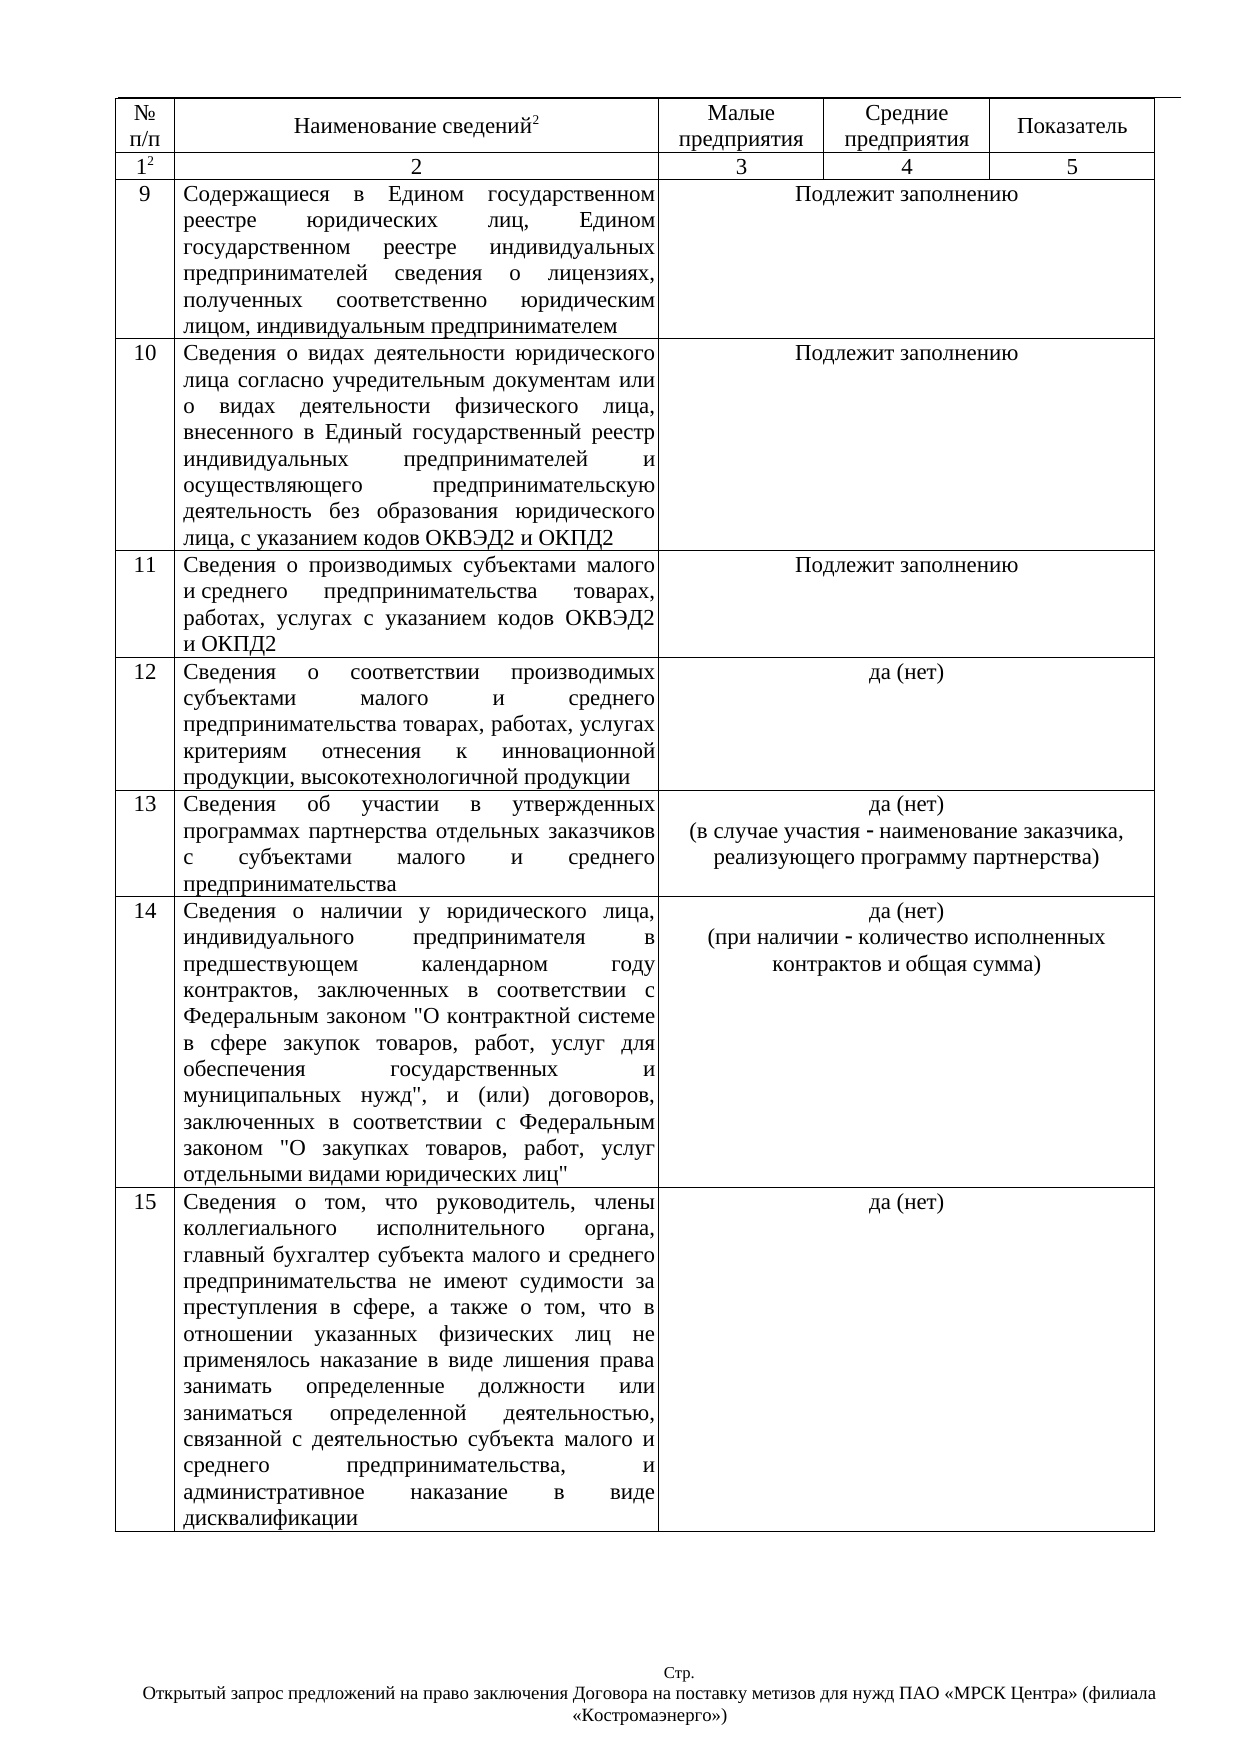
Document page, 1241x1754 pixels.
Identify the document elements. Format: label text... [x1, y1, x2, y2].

table_cell 12 [116, 153, 174, 179]
table_cell Сведения о наличии у юридического лица, индивидуального предпринимателя в предшествующем календарном году контрактов, заключенных в соответствии с Федеральным законом "О контрактной системе в сфере закупок товаров, работ, услуг для обеспечения государственных и муниципальных нужд", и (или) договоров, заключенных в соответствии с Федеральным законом "О закупках товаров, работ, услуг отдельными видами юридических лиц" [175, 897, 658, 1187]
table_cell Содержащиеся в Едином государственном реестре юридических лиц, Едином государственном реестре индивидуальных предпринимателей сведения о лицензиях, полученных соответственно юридическим лицом, индивидуальным предпринимателем [175, 180, 658, 338]
table_cell Сведения о соответствии производимых субъектами малого и среднего предпринимательства товарах, работах, услугах критериям отнесения к инновационной продукции, высокотехнологичной продукции [175, 658, 658, 789]
table_cell Подлежит заполнению [659, 339, 1154, 550]
table_cell Подлежит заполнению [659, 180, 1154, 338]
table_cell да (нет) (при наличии количество исполненных контрактов и общая сумма) [659, 897, 1154, 1187]
table_cell Подлежит заполнению [659, 551, 1154, 657]
table_cell 14 [116, 897, 174, 1187]
table_cell 9 [116, 180, 174, 338]
table_cell 2 [175, 153, 658, 179]
table_cell 4 [824, 153, 989, 179]
table_cell 5 [990, 153, 1154, 179]
table_header Наименование сведений2 [175, 99, 658, 152]
table_cell 11 [116, 551, 174, 657]
table_header Малые предприятия [659, 99, 823, 152]
table_cell Сведения о видах деятельности юридического лица согласно учредительным документам или о видах деятельности физического лица, внесенного в Единый государственный реестр индивидуальных предпринимателей и осуществляющего предпринимательскую деятельность без образования юридического лица, с указанием кодов ОКВЭД2 и ОКПД2 [175, 339, 658, 550]
table_header Показатель [990, 99, 1154, 152]
table_cell 12 [116, 658, 174, 789]
table_cell да (нет) (в случае участия наименование заказчика, реализующего программу партнерства) [659, 791, 1154, 896]
table_cell Сведения об участии в утвержденных программах партнерства отдельных заказчиков с субъектами малого и среднего предпринимательства [175, 791, 658, 896]
table_cell да (нет) [659, 1188, 1154, 1531]
table_header Средние предприятия [824, 99, 989, 152]
table_cell 13 [116, 791, 174, 896]
table_cell 10 [116, 339, 174, 550]
table_cell да (нет) [659, 658, 1154, 789]
table_cell 15 [116, 1188, 174, 1531]
table_cell Сведения о производимых субъектами малого и среднего предпринимательства товарах, работах, услугах с указанием кодов ОКВЭД2 и ОКПД2 [175, 551, 658, 657]
table_cell Сведения о том, что руководитель, члены коллегиального исполнительного органа, главный бухгалтер субъекта малого и среднего предпринимательства не имеют судимости за преступления в сфере, а также о том, что в отношении указанных физических лиц не применялось наказание в виде лишения права занимать определенные должности или заниматься определенной деятельностью, связанной с деятельностью субъекта малого и среднего предпринимательства, и административное наказание в виде дисквалификации [175, 1188, 658, 1531]
table_header № п/п [116, 99, 174, 152]
table_cell 3 [659, 153, 823, 179]
